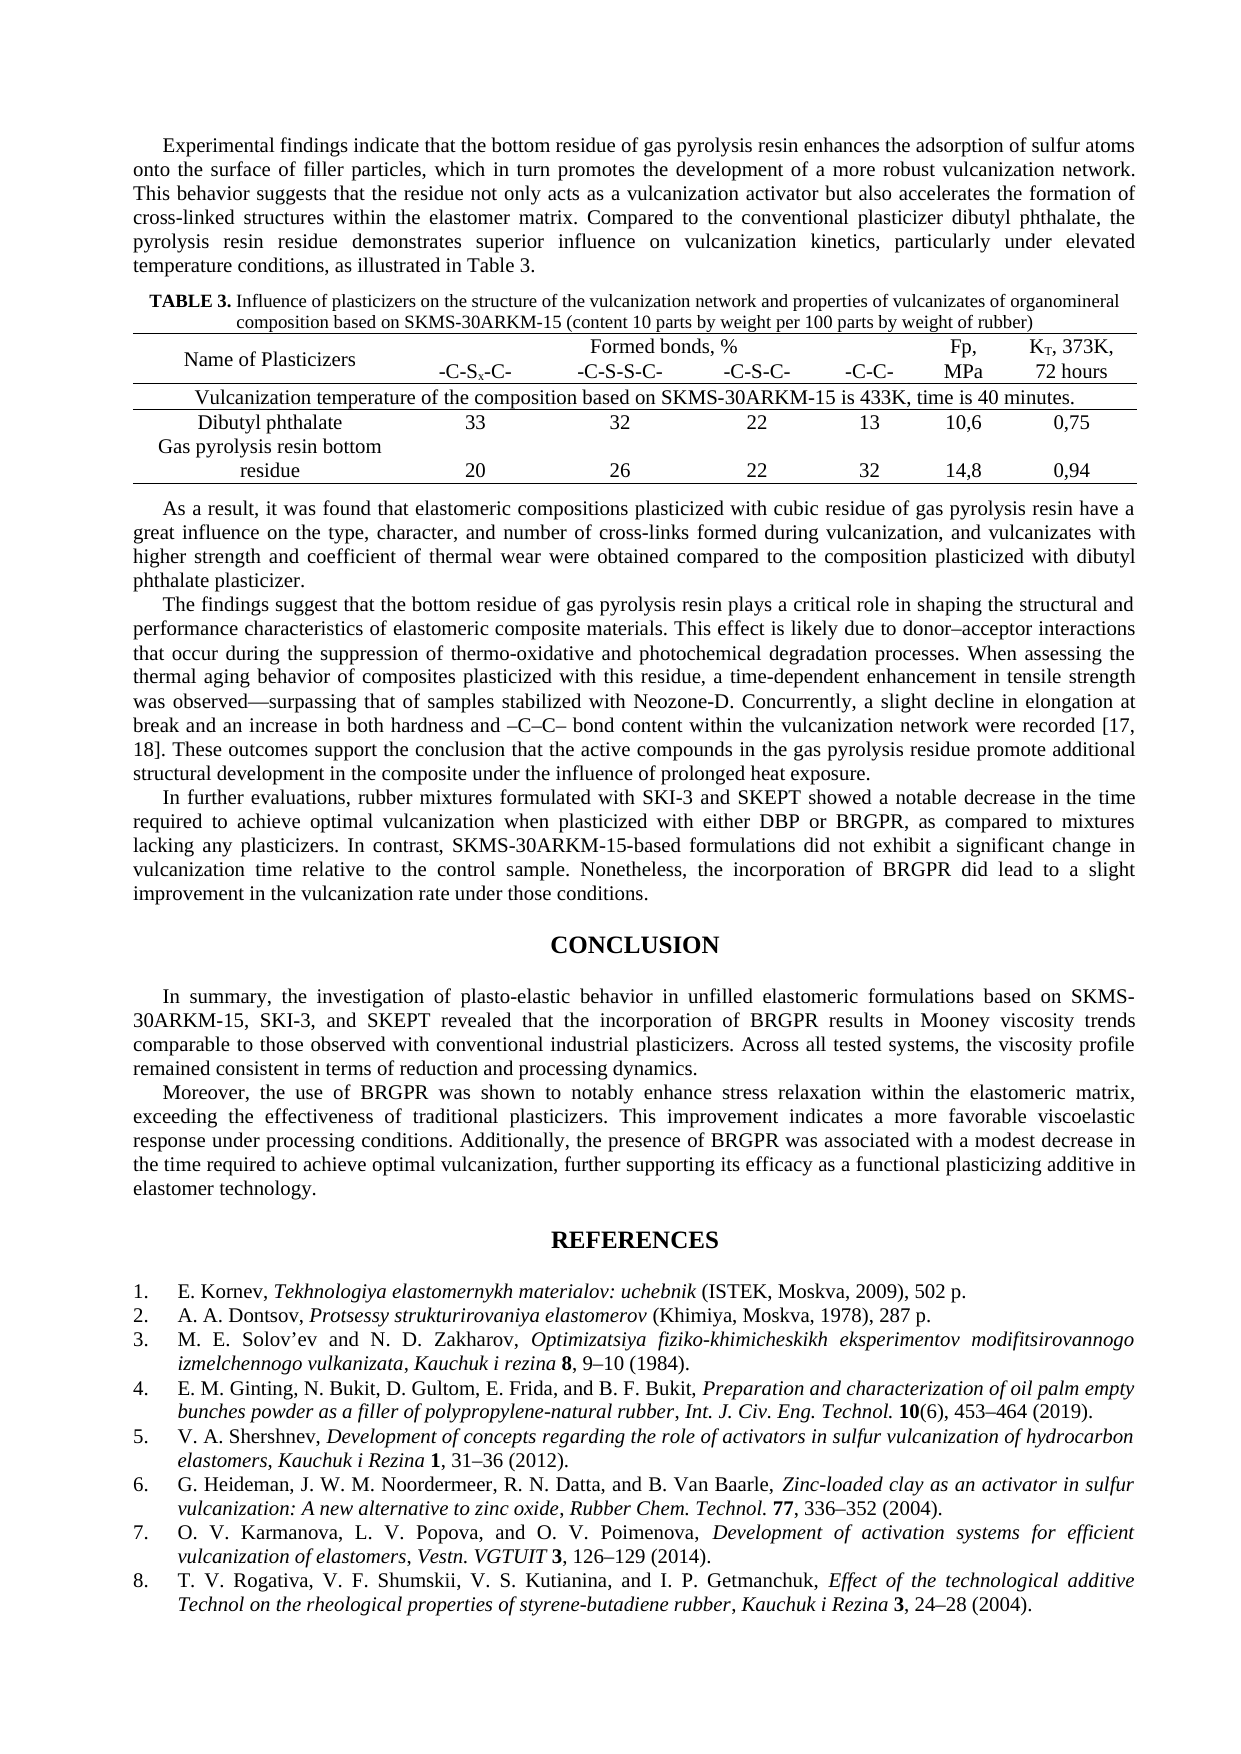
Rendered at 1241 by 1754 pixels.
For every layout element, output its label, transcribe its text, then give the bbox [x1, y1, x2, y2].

table_cell 32 [818, 434, 921, 482]
table_cell 13 [818, 410, 921, 434]
text As a result, it was found that elastomeric compositions plasticized with cubic residue of gas pyrolysis resin have a great influence on the type, character, and number of cross-links formed during vulcanization, and vulcanizates with higher strength and coefficient of thermal wear were obtained compared to the composition plasticized with dibutyl phthalate plasticizer. [133, 496, 1137, 592]
table_header Name of Plasticizers [133, 334, 407, 383]
table_cell 22 [696, 410, 818, 434]
list V. A. Shershnev, Development of concepts regarding the role of activators in sulfur vulcanization of hydrocarbon elastomers, Kauchuk i Rezina 1, 31–36 (2012). [133, 1423, 1137, 1472]
table_cell -C-C- [818, 358, 921, 383]
list M. E. Solov’ev and N. D. Zakharov, Optimizatsiya fiziko-khimicheskikh eksperimentov modifitsirovannogo izmelchennogo vulkanizata, Kauchuk i rezina 8, 9–10 (1984). [133, 1327, 1137, 1375]
text CONCLUSION [133, 930, 1137, 959]
table_cell Gas pyrolysis resin bottom residue [133, 434, 407, 482]
table_cell 0,75 [1006, 410, 1137, 434]
table_cell -C-S-S-C- [544, 358, 696, 383]
list E. M. Ginting, N. Bukit, D. Gultom, E. Frida, and B. F. Bukit, Preparation and characterization of oil palm empty bunches powder as a filler of polypropylene-natural rubber, Int. J. Civ. Eng. Technol. 10(6), 453–464 (2019). [133, 1375, 1137, 1423]
table_header KT, 373K, 72 hours [1006, 334, 1137, 383]
table_cell 32 [544, 410, 696, 434]
table_cell 33 [407, 410, 544, 434]
list A. A. Dontsov, Protsessy strukturirovaniya elastomerov (Khimiya, Moskva, 1978), 287 p. [133, 1303, 1137, 1327]
table_cell 20 [407, 434, 544, 482]
text In summary, the investigation of plasto-elastic behavior in unfilled elastomeric formulations based on SKMS-30ARKM-15, SKI-3, and SKEPT revealed that the incorporation of BRGPR results in Mooney viscosity trends comparable to those observed with conventional industrial plasticizers. Across all tested systems, the viscosity profile remained consistent in terms of reduction and processing dynamics. [133, 984, 1137, 1080]
list O. V. Karmanova, L. V. Popova, and O. V. Poimenova, Development of activation systems for efficient vulcanization of elastomers, Vestn. VGTUIT 3, 126–129 (2014). [133, 1520, 1137, 1568]
list T. V. Rogativa, V. F. Shumskii, V. S. Kutianina, and I. P. Getmanchuk, Effect of the technological additive Technol on the rheological properties of styrene-butadiene rubber, Kauchuk i Rezina 3, 24–28 (2004). [133, 1568, 1137, 1616]
list G. Heideman, J. W. M. Noordermeer, R. N. Datta, and B. Van Baarle, Zinc-loaded clay as an activator in sulfur vulcanization: A new alternative to zinc oxide, Rubber Chem. Technol. 77, 336–352 (2004). [133, 1472, 1137, 1520]
table_cell Dibutyl phthalate [133, 410, 407, 434]
text Experimental findings indicate that the bottom residue of gas pyrolysis resin enhances the adsorption of sulfur atoms onto the surface of filler particles, which in turn promotes the development of a more robust vulcanization network. This behavior suggests that the residue not only acts as a vulcanization activator but also accelerates the formation of cross-linked structures within the elastomer matrix. Compared to the conventional plasticizer dibutyl phthalate, the pyrolysis resin residue demonstrates superior influence on vulcanization kinetics, particularly under elevated temperature conditions, as illustrated in Table 3. [133, 133, 1137, 277]
text The findings suggest that the bottom residue of gas pyrolysis resin plays a critical role in shaping the structural and performance characteristics of elastomeric composite materials. This effect is likely due to donor–acceptor interactions that occur during the suppression of thermo-oxidative and photochemical degradation processes. When assessing the thermal aging behavior of composites plasticized with this residue, a time-dependent enhancement in tensile strength was observed—surpassing that of samples stabilized with Neozone-D. Concurrently, a slight decline in elongation at break and an increase in both hardness and –C–C– bond content within the vulcanization network were recorded [17, 18]. These outcomes support the conclusion that the active compounds in the gas pyrolysis residue promote additional structural development in the composite under the influence of prolonged heat exposure. [133, 592, 1137, 785]
table_cell 10,6 [921, 410, 1006, 434]
table_cell 0,94 [1006, 434, 1137, 482]
table_header Fp, MPa [921, 334, 1006, 383]
text TABLE 3. Influence of plasticizers on the structure of the vulcanization network and properties of vulcanizates of organomineral composition based on SKMS-30ARKM-15 (content 10 parts by weight per 100 parts by weight of rubber) [133, 290, 1137, 333]
table_cell -C-S-C- [696, 358, 818, 383]
table_cell 14,8 [921, 434, 1006, 482]
table_cell Vulcanization temperature of the composition based on SKMS-30ARKM-15 is 433K, time is 40 minutes. [133, 384, 1137, 409]
table_cell -C-Sx-C- [407, 358, 544, 383]
table_cell 26 [544, 434, 696, 482]
table_cell 22 [696, 434, 818, 482]
list E. Kornev, Tekhnologiya elastomernykh materialov: uchebnik (ISTEK, Moskva, 2009), 502 p. [133, 1279, 1137, 1303]
text In further evaluations, rubber mixtures formulated with SKI-3 and SKEPT showed a notable decrease in the time required to achieve optimal vulcanization when plasticized with either DBP or BRGPR, as compared to mixtures lacking any plasticizers. In contrast, SKMS-30ARKM-15-based formulations did not exhibit a significant change in vulcanization time relative to the control sample. Nonetheless, the incorporation of BRGPR did lead to a slight improvement in the vulcanization rate under those conditions. [133, 785, 1137, 905]
text Moreover, the use of BRGPR was shown to notably enhance stress relaxation within the elastomeric matrix, exceeding the effectiveness of traditional plasticizers. This improvement indicates a more favorable viscoelastic response under processing conditions. Additionally, the presence of BRGPR was associated with a modest decrease in the time required to achieve optimal vulcanization, further supporting its efficacy as a functional plasticizing additive in elastomer technology. [133, 1080, 1137, 1200]
table_header Formed bonds, % [407, 334, 921, 358]
text REFERENCES [133, 1225, 1137, 1254]
